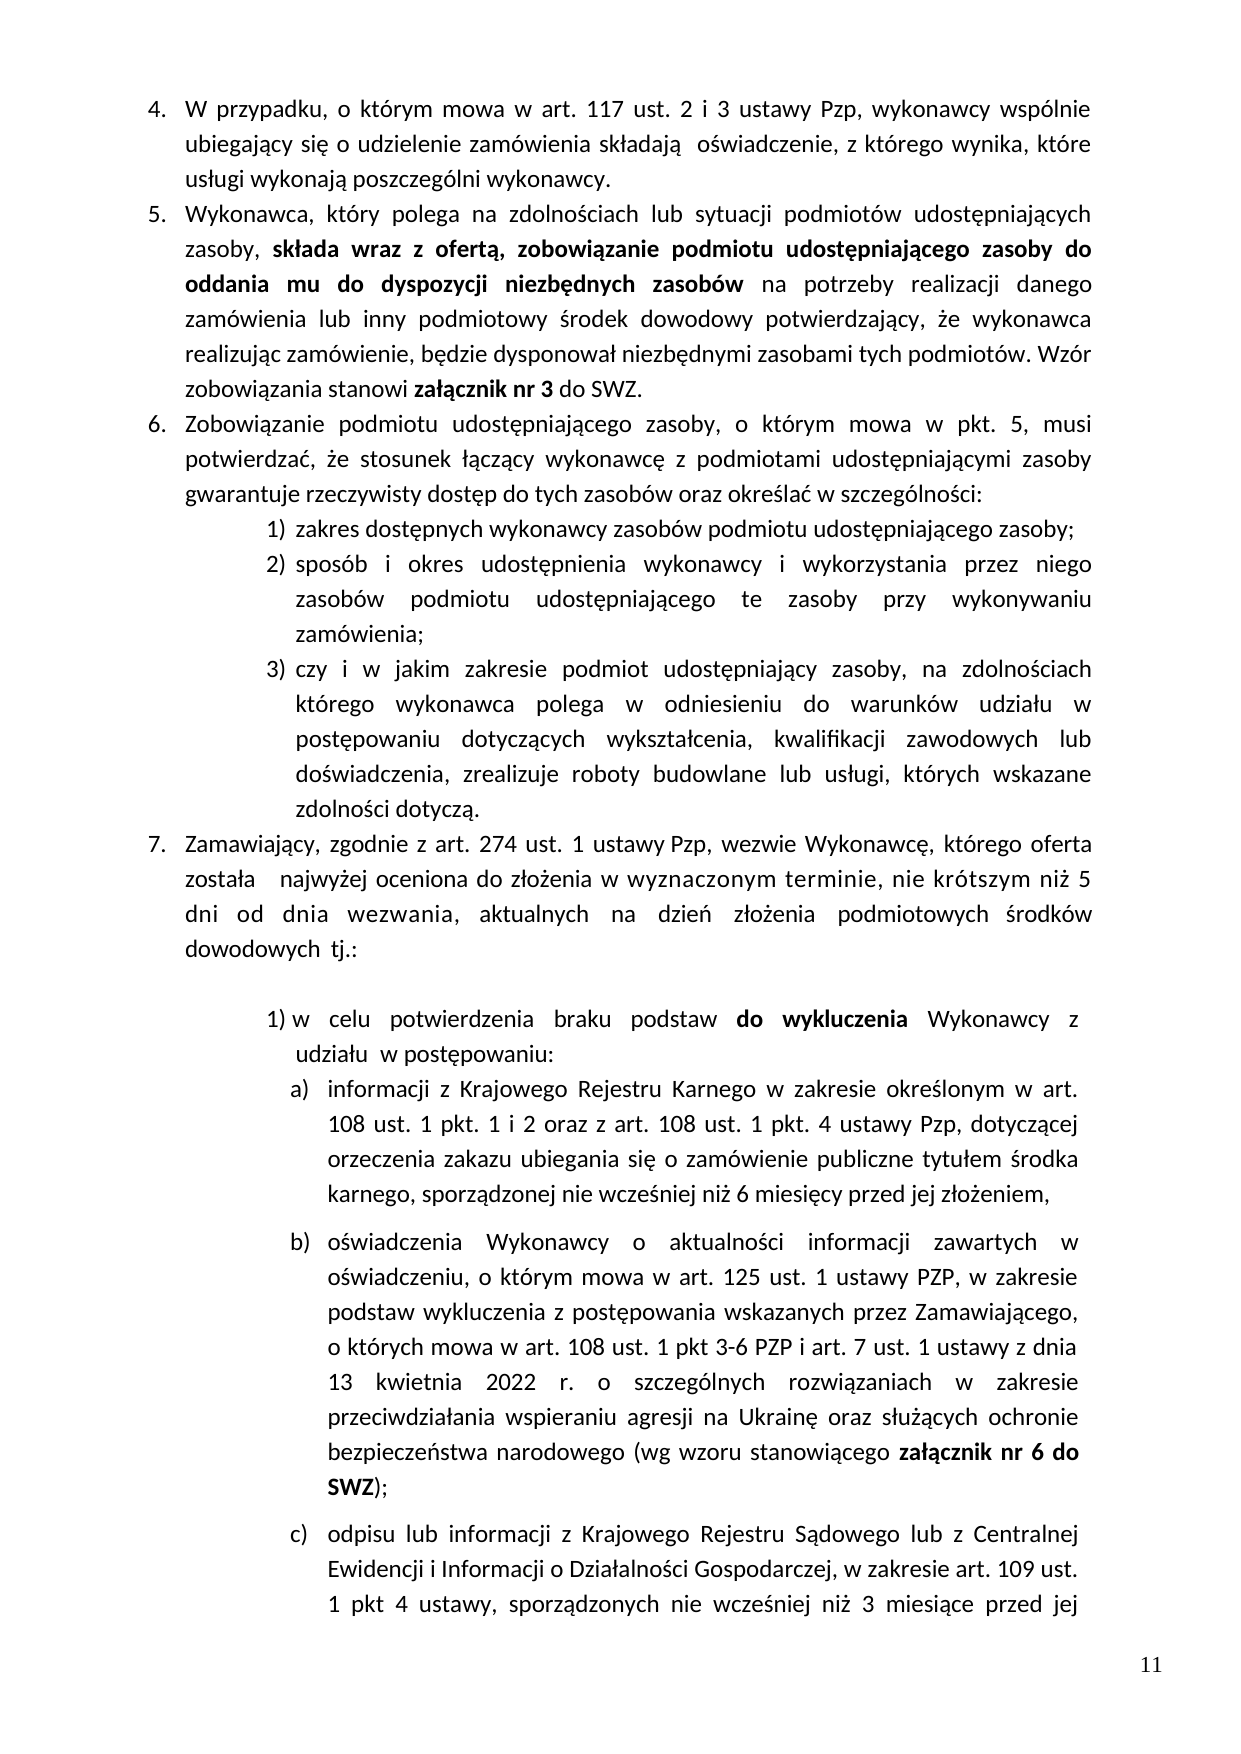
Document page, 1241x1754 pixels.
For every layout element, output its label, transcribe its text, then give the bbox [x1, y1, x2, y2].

list czy i w jakim zakresie podmiot udostępniający zasoby, na zdolnościach którego wykonawca polega w odniesieniu do warunków udziału w postępowaniu dotyczących wykształcenia, kwalifikacji zawodowych lub doświadczenia, zrealizuje roboty budowlane lub usługi, których wskazane zdolności dotyczą. [266, 654, 1093, 824]
text 1) w celu potwierdzenia braku podstaw do wykluczenia Wykonawcy z udziału w postępowaniu: [266, 1004, 1079, 1069]
list zakres dostępnych wykonawcy zasobów podmiotu udostępniającego zasoby; [266, 514, 1093, 544]
list oświadczenia Wykonawcy o aktualności informacji zawartych w oświadczeniu, o którym mowa w art. 125 ust. 1 ustawy PZP, w zakresie podstaw wykluczenia z postępowania wskazanych przez Zamawiającego, o których mowa w art. 108 ust. 1 pkt 3-6 PZP i art. 7 ust. 1 ustawy z dnia 13 kwietnia 2022 r. o szczególnych rozwiązaniach w zakresie przeciwdziałania wspieraniu agresji na Ukrainę oraz służących ochronie bezpieczeństwa narodowego (wg wzoru stanowiącego załącznik nr 6 do SWZ); [290, 1226, 1079, 1502]
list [290, 1519, 1079, 1619]
list Zobowiązanie podmiotu udostępniającego zasoby, o którym mowa w pkt. 5, musi potwierdzać, że stosunek łączący wykonawcę z podmiotami udostępniającymi zasoby gwarantuje rzeczywisty dostęp do tych zasobów oraz określać w szczególności: [148, 409, 1093, 509]
list Zamawiający, zgodnie z art. 274 ust. 1 ustawy Pzp, wezwie Wykonawcę, którego oferta została najwyżej oceniona do złożenia w wyznaczonym terminie, nie krótszym niż 5 dni od dnia wezwania, aktualnych na dzień złożenia podmiotowych środków dowodowych tj.: [148, 829, 1093, 964]
list W przypadku, o którym mowa w art. 117 ust. 2 i 3 ustawy Pzp, wykonawcy wspólnie ubiegający się o udzielenie zamówienia składają oświadczenie, z którego wynika, które usługi wykonają poszczególni wykonawcy. [148, 94, 1093, 194]
list informacji z Krajowego Rejestru Karnego w zakresie określonym w art. 108 ust. 1 pkt. 1 i 2 oraz z art. 108 ust. 1 pkt. 4 ustawy Pzp, dotyczącej orzeczenia zakazu ubiegania się o zamówienie publiczne tytułem środka karnego, sporządzonej nie wcześniej niż 6 miesięcy przed jej złożeniem, [290, 1074, 1079, 1209]
list sposób i okres udostępnienia wykonawcy i wykorzystania przez niego zasobów podmiotu udostępniającego te zasoby przy wykonywaniu zamówienia; [266, 549, 1093, 649]
list Wykonawca, który polega na zdolnościach lub sytuacji podmiotów udostępniających zasoby, składa wraz z ofertą, zobowiązanie podmiotu udostępniającego zasoby do oddania mu do dyspozycji niezbędnych zasobów na potrzeby realizacji danego zamówienia lub inny podmiotowy środek dowodowy potwierdzający, że wykonawca realizując zamówienie, będzie dysponował niezbędnymi zasobami tych podmiotów. Wzór zobowiązania stanowi załącznik nr 3 do SWZ. [148, 199, 1093, 404]
